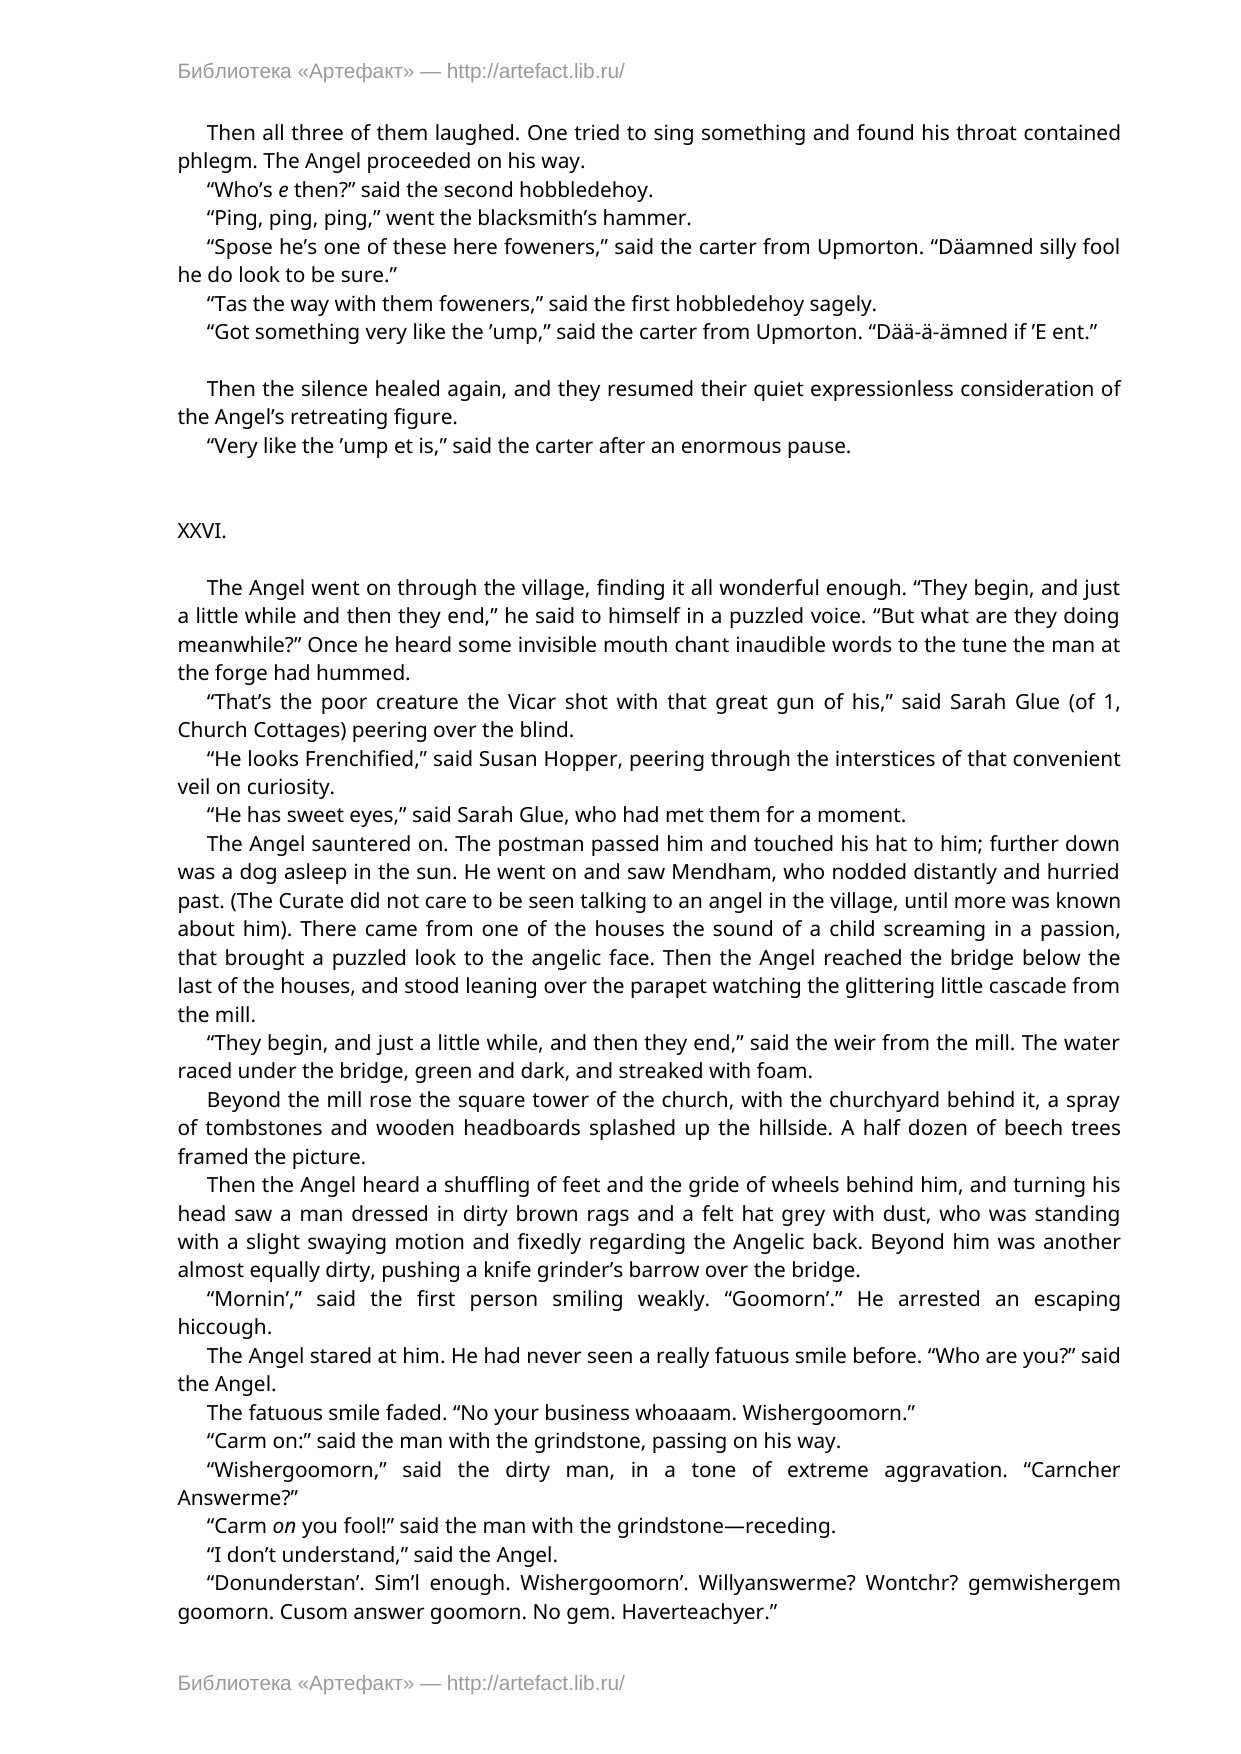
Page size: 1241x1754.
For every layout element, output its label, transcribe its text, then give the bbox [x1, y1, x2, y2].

text “He looks Frenchified,” said Susan Hopper, peering through the interstices of that convenient veil on curiosity. [177, 744, 1122, 801]
text “Spose he’s one of these here foweners,” said the carter from Upmorton. “Däamned silly fool he do look to be sure.” [177, 232, 1122, 289]
text Then the silence healed again, and they resumed their quiet expressionless consideration of the Angel’s retreating figure. [177, 374, 1122, 431]
text “Who’s e then?” said the second hobbledehoy. [177, 175, 1122, 203]
text “I don’t understand,” said the Angel. [177, 1540, 1122, 1568]
text “They begin, and just a little while, and then they end,” said the weir from the mill. The water raced under the bridge, green and dark, and streaked with foam. [177, 1028, 1122, 1085]
text The Angel went on through the village, finding it all wonderful enough. “They begin, and just a little while and then they end,” he said to himself in a puzzled voice. “But what are they doing meanwhile?” Once he heard some invisible mouth chant inaudible words to the tune the man at the forge had hummed. [177, 573, 1122, 687]
text “Carm on:” said the man with the grindstone, passing on his way. [177, 1426, 1122, 1455]
text The Angel sauntered on. The postman passed him and touched his hat to him; further down was a dog asleep in the sun. He went on and saw Mendham, who nodded distantly and hurried past. (The Curate did not care to be seen talking to an angel in the village, until more was known about him). There came from one of the houses the sound of a child screaming in a passion, that brought a puzzled look to the angelic face. Then the Angel reached the bridge below the last of the houses, and stood leaning over the parapet watching the glittering little cascade from the mill. [177, 829, 1122, 1028]
text “Ping, ping, ping,” went the blacksmith’s hammer. [177, 203, 1122, 232]
text “Very like the ’ump et is,” said the carter after an enormous pause. [177, 431, 1122, 459]
text The Angel stared at him. He had never seen a really fatuous smile before. “Who are you?” said the Angel. [177, 1341, 1122, 1398]
text Then the Angel heard a shuffling of feet and the gride of wheels behind him, and turning his head saw a man dressed in dirty brown rags and a felt hat grey with dust, who was standing with a slight swaying motion and fixedly regarding the Angelic back. Beyond him was another almost equally dirty, pushing a knife grinder’s barrow over the bridge. [177, 1170, 1122, 1284]
text “Donunderstan’. Sim’l enough. Wishergoomorn’. Willyanswerme? Wontchr? gemwishergem goomorn. Cusom answer goomorn. No gem. Haverteachyer.” [177, 1568, 1122, 1625]
text “Wishergoomorn,” said the dirty man, in a tone of extreme aggravation. “Carncher Answerme?” [177, 1455, 1122, 1512]
text The fatuous smile faded. “No your business whoaaam. Wishergoomorn.” [177, 1398, 1122, 1426]
text Then all three of them laughed. One tried to sing something and found his throat contained phlegm. The Angel proceeded on his way. [177, 118, 1122, 175]
subtitle XXVI. [177, 516, 1122, 545]
text “He has sweet eyes,” said Sarah Glue, who had met them for a moment. [177, 801, 1122, 829]
text Beyond the mill rose the square tower of the church, with the churchyard behind it, a spray of tombstones and wooden headboards splashed up the hillside. A half dozen of beech trees framed the picture. [177, 1085, 1122, 1170]
text “Got something very like the ’ump,” said the carter from Upmorton. “Dää-ä-ämned if ’E ent.” [177, 317, 1122, 346]
text “Tas the way with them foweners,” said the first hobbledehoy sagely. [177, 289, 1122, 317]
text “That’s the poor creature the Vicar shot with that great gun of his,” said Sarah Glue (of 1, Church Cottages) peering over the blind. [177, 687, 1122, 744]
text “Carm on you fool!” said the man with the grindstone—receding. [177, 1512, 1122, 1540]
text “Mornin’,” said the first person smiling weakly. “Goomorn’.” He arrested an escaping hiccough. [177, 1284, 1122, 1341]
